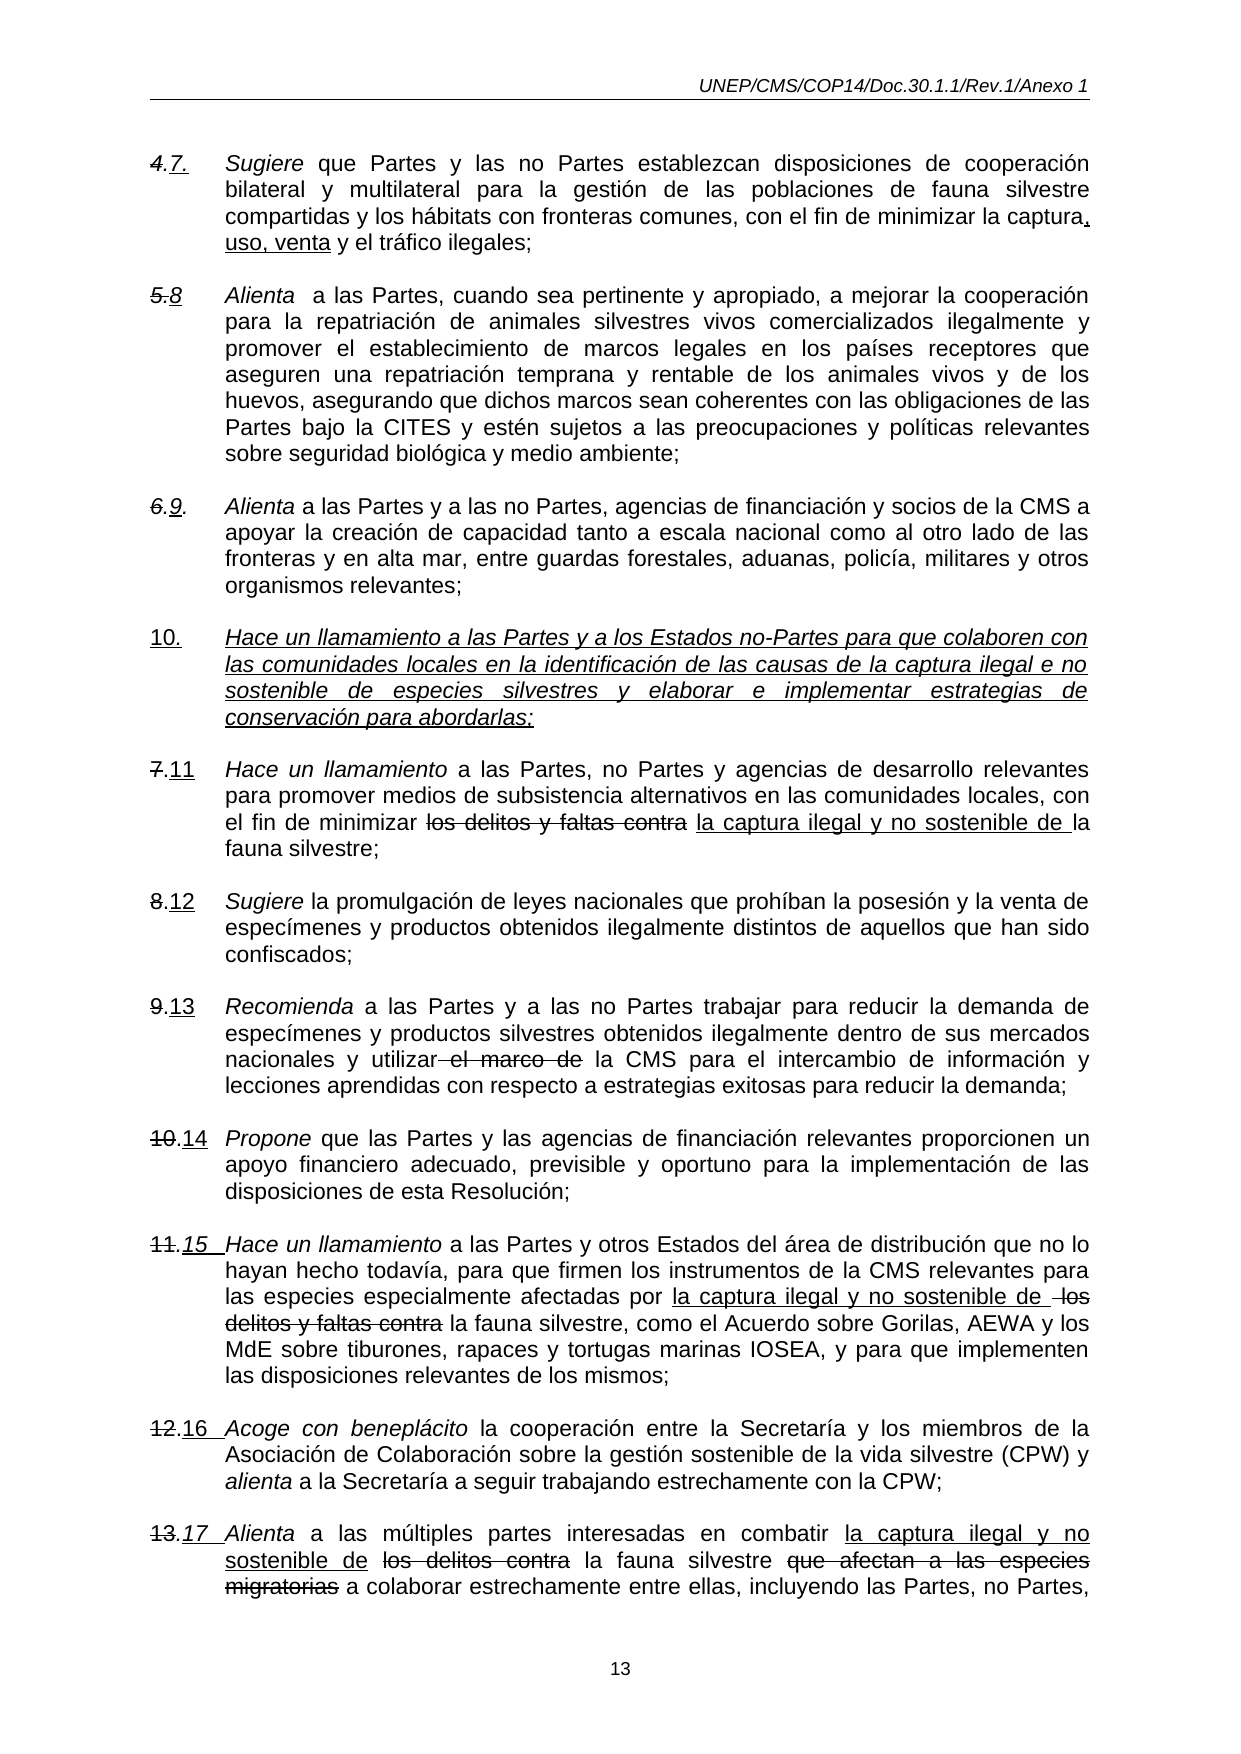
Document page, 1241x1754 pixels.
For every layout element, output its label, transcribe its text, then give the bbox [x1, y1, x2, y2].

text 11.15 Hace un llamamiento a las Partes y otros Estados del área de distribución que no lo hayan hecho todavía, para que firmen los instrumentos de la CMS relevantes para las especies especialmente afectadas por la captura ilegal y no sostenible de los delitos y faltas contra la fauna silvestre, como el Acuerdo sobre Gorilas, AEWA y los MdE sobre tiburones, rapaces y tortugas marinas IOSEA, y para que implementen las disposiciones relevantes de los mismos; [150, 1231, 1090, 1389]
text 10.14 Propone que las Partes y las agencias de financiación relevantes proporcionen un apoyo financiero adecuado, previsible y oportuno para la implementación de las disposiciones de esta Resolución; [150, 1125, 1090, 1204]
text 10. Hace un llamamiento a las Partes y a los Estados no-Partes para que colaboren con las comunidades locales en la identificación de las causas de la captura ilegal e no sostenible de especies silvestres y elaborar e implementar estrategias de conservación para abordarlas; [150, 624, 1090, 730]
text 8.12 Sugiere la promulgación de leyes nacionales que prohíban la posesión y la venta de especímenes y productos obtenidos ilegalmente distintos de aquellos que han sido confiscados; [150, 888, 1090, 967]
text 4.7. Sugiere que Partes y las no Partes establezcan disposiciones de cooperación bilateral y multilateral para la gestión de las poblaciones de fauna silvestre compartidas y los hábitats con fronteras comunes, con el fin de minimizar la captura, uso, venta y el tráfico ilegales; [150, 150, 1090, 255]
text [150, 1520, 1090, 1599]
text 6.9. Alienta a las Partes y a las no Partes, agencias de financiación y socios de la CMS a apoyar la creación de capacidad tanto a escala nacional como al otro lado de las fronteras y en alta mar, entre guardas forestales, aduanas, policía, militares y otros organismos relevantes; [150, 493, 1090, 598]
text 12.16 Acoge con beneplácito la cooperación entre la Secretaría y los miembros de la Asociación de Colaboración sobre la gestión sostenible de la vida silvestre (CPW) y alienta a la Secretaría a seguir trabajando estrechamente con la CPW; [150, 1415, 1090, 1494]
text 9.13 Recomienda a las Partes y a las no Partes trabajar para reducir la demanda de especímenes y productos silvestres obtenidos ilegalmente dentro de sus mercados nacionales y utilizar el marco de la CMS para el intercambio de información y lecciones aprendidas con respecto a estrategias exitosas para reducir la demanda; [150, 993, 1090, 1099]
text 5.8 Alienta a las Partes, cuando sea pertinente y apropiado, a mejorar la cooperación para la repatriación de animales silvestres vivos comercializados ilegalmente y promover el establecimiento de marcos legales en los países receptores que aseguren una repatriación temprana y rentable de los animales vivos y de los huevos, asegurando que dichos marcos sean coherentes con las obligaciones de las Partes bajo la CITES y estén sujetos a las preocupaciones y políticas relevantes sobre seguridad biológica y medio ambiente; [150, 282, 1090, 466]
text 7.11 Hace un llamamiento a las Partes, no Partes y agencias de desarrollo relevantes para promover medios de subsistencia alternativos en las comunidades locales, con el fin de minimizar los delitos y faltas contra la captura ilegal y no sostenible de la fauna silvestre; [150, 756, 1090, 862]
